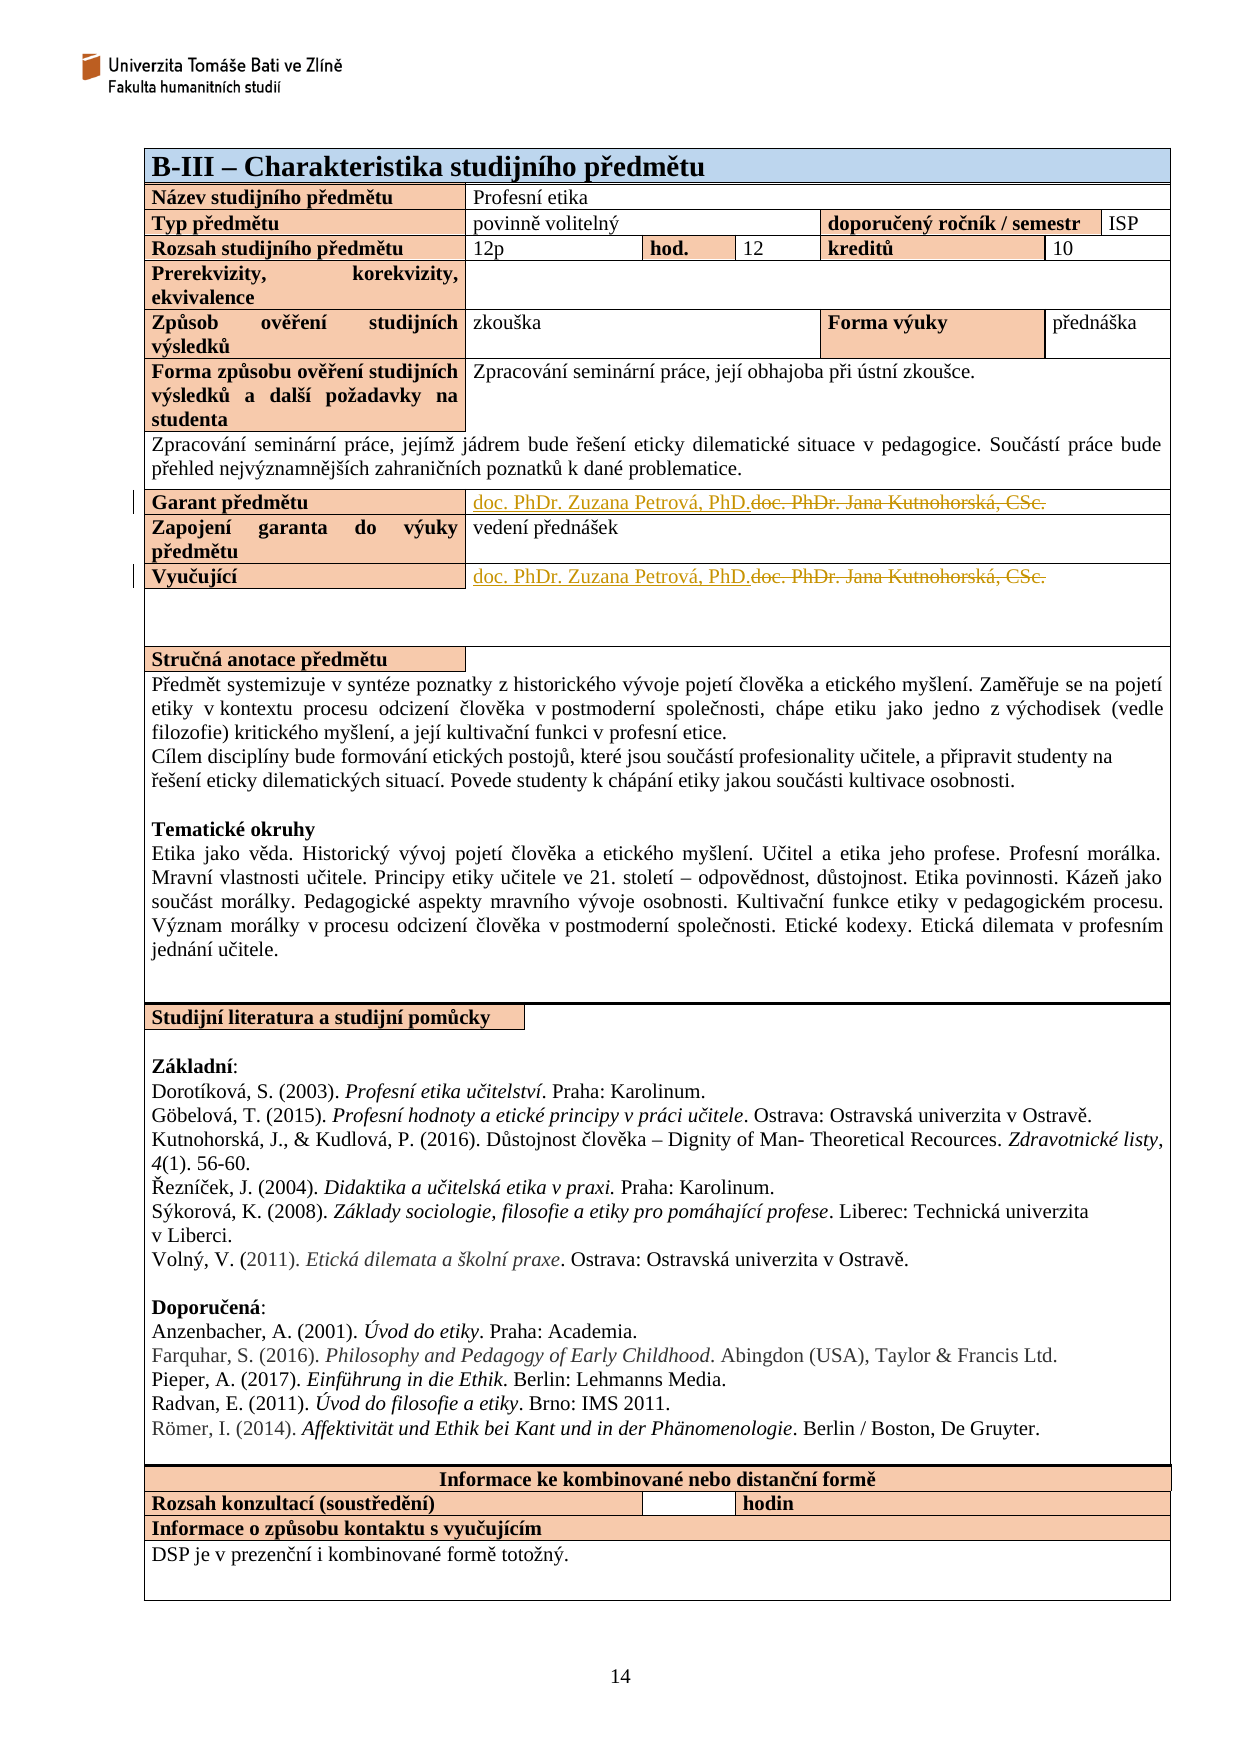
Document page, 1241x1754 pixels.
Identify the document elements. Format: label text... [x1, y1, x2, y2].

table_cell Informace ke kombinované nebo distanční formě [145, 1467, 1171, 1491]
table_cell [145, 588, 1170, 646]
table_cell hodin [736, 1492, 1170, 1515]
table_cell Rozsah konzultací (soustředění) [145, 1492, 642, 1515]
table_cell Způsob ověření studijních výsledků [145, 310, 465, 358]
table_cell Prerekvizity, korekvizity, ekvivalence [145, 261, 465, 309]
table_cell Základní: Dorotíková, S. (2003). Profesní etika učitelství. Praha: Karolinum. Göbelová, T. (2015). Profesní hodnoty a etické principy v práci učitele. Ostrava: Ostravská univerzita v Ostravě. Kutnohorská, J., & Kudlová, P. (2016). Důstojnost člověka – Dignity of Man- Theoretical Recources. Zdravotnické listy, 4(1). 56-60. Řezníček, J. (2004). Didaktika a učitelská etika v praxi. Praha: Karolinum. Sýkorová, K. (2008). Základy sociologie, filosofie a etiky pro pomáhající profese. Liberec: Technická univerzita v Liberci. Volný, V. (2011). Etická dilemata a školní praxe. Ostrava: Ostravská univerzita v Ostravě. Doporučená: Anzenbacher, A. (2001). Úvod do etiky. Praha: Academia. Farquhar, S. (2016). Philosophy and Pedagogy of Early Childhood. Abingdon (USA), Taylor & Francis Ltd. Pieper, A. (2017). Einführung in die Ethik. Berlin: Lehmanns Media. Radvan, E. (2011). Úvod do filosofie a etiky. Brno: IMS 2011. Römer, I. (2014). Affektivität und Ethik bei Kant und in der Phänomenologie. Berlin / Boston, De Gruyter. [145, 1029, 1170, 1463]
table_cell Zpracování seminární práce, její obhajoba při ústní zkoušce. [466, 359, 1170, 431]
table_cell [466, 564, 1170, 588]
table_cell hod. [643, 236, 735, 259]
table_cell Garant předmětu [145, 490, 465, 514]
table_cell povinně volitelný [466, 210, 820, 234]
table_cell přednáška [1046, 310, 1170, 358]
table_cell Předmět systemizuje v syntéze poznatky z historického vývoje pojetí člověka a etického myšlení. Zaměřuje se na pojetí etiky v kontextu procesu odcizení člověka v postmoderní společnosti, chápe etiku jako jedno z východisek (vedle filozofie) kritického myšlení, a její kultivační funkci v profesní etice. Cílem disciplíny bude formování etických postojů, které jsou součástí profesionality učitele, a připravit studenty na řešení eticky dilematických situací. Povede studenty k chápání etiky jakou součásti kultivace osobnosti. Tematické okruhy Etika jako věda. Historický vývoj pojetí člověka a etického myšlení. Učitel a etika jeho profese. Profesní morálka. Mravní vlastnosti učitele. Principy etiky učitele ve 21. století – odpovědnost, důstojnost. Etika povinnosti. Kázeň jako součást morálky. Pedagogické aspekty mravního vývoje osobnosti. Kultivační funkce etiky v pedagogickém procesu. Význam morálky v procesu odcizení člověka v postmoderní společnosti. Etické kodexy. Etická dilemata v profesním jednání učitele. [145, 671, 1170, 1002]
table_cell [643, 1492, 735, 1515]
table_cell [525, 1005, 1170, 1029]
table_cell Studijní literatura a studijní pomůcky [145, 1005, 524, 1029]
table_cell [466, 261, 1170, 309]
picture [57, 36, 368, 110]
table_cell kreditů [821, 236, 1044, 259]
table_cell zkouška [466, 310, 820, 358]
table_cell DSP je v prezenční i kombinované formě totožný. [145, 1541, 1170, 1600]
table_cell Forma způsobu ověření studijních výsledků a další požadavky na studenta [145, 359, 465, 431]
table_cell [466, 490, 1170, 514]
table_cell 12 [736, 236, 820, 259]
table_cell Stručná anotace předmětu [145, 647, 465, 671]
table_cell Vyučující [145, 564, 465, 588]
table_cell Forma výuky [821, 310, 1044, 358]
table_cell Zapojení garanta do výuky předmětu [145, 515, 465, 563]
table_cell Profesní etika [466, 185, 1170, 209]
table_cell Informace o způsobu kontaktu s vyučujícím [145, 1516, 1170, 1540]
table_cell [466, 647, 1170, 671]
table_cell 10 [1046, 236, 1170, 259]
table_cell Zpracování seminární práce, jejímž jádrem bude řešení eticky dilematické situace v pedagogice. Součástí práce bude přehled nejvýznamnějších zahraničních poznatků k dané problematice. [145, 431, 1170, 489]
table_cell Typ předmětu [145, 210, 465, 234]
table_cell vedení přednášek [466, 515, 1170, 563]
table_header B-III – Charakteristika studijního předmětu [145, 149, 1170, 182]
table_cell Rozsah studijního předmětu [145, 236, 465, 259]
table_cell 12p [466, 236, 642, 259]
table_cell Název studijního předmětu [145, 185, 465, 209]
table_cell ISP [1102, 210, 1170, 234]
table_cell doporučený ročník / semestr [821, 210, 1101, 234]
